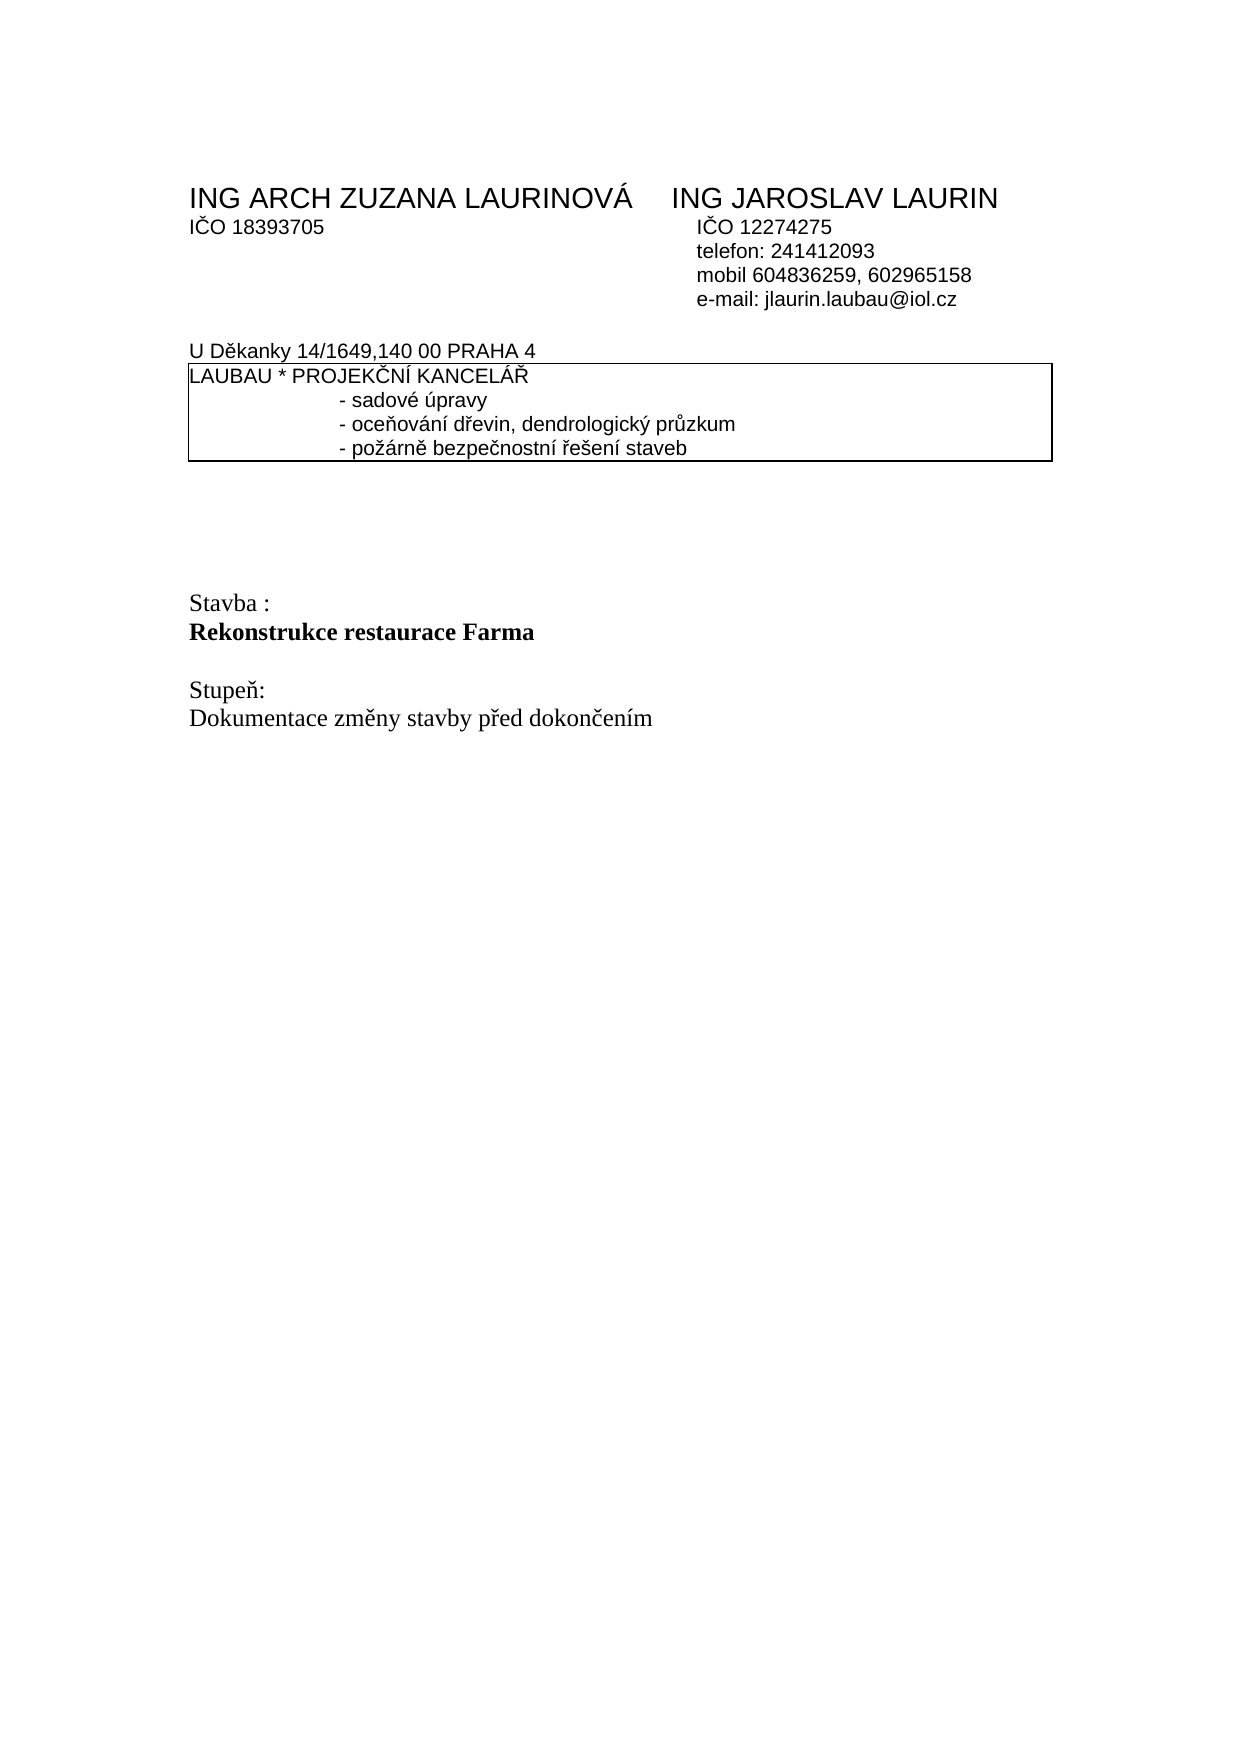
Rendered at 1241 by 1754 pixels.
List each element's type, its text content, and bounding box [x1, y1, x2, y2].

text - požárně bezpečnostní řešení staveb [189, 434, 1051, 460]
text LAUBAU * PROJEKČNÍ KANCELÁŘ [189, 364, 1051, 388]
text - sadové úpravy [189, 388, 1051, 412]
text - oceňování dřevin, dendrologický průzkum [189, 412, 1051, 434]
text ING ARCH ZUZANA LAURINOVÁ ING JAROSLAV LAURIN [189, 181, 1051, 215]
text Stavba : [189, 588, 1051, 617]
text Dokumentace změny stavby před dokončením [189, 703, 1051, 732]
text U Děkanky 14/1649,140 00 PRAHA 4 [189, 339, 1051, 363]
text Rekonstrukce restaurace Farma [189, 617, 1051, 646]
text IČO 18393705 IČO 12274275 telefon: 241412093 [189, 215, 1051, 263]
text mobil 604836259, 602965158 [189, 263, 1051, 287]
text Stupeň: [189, 675, 1051, 703]
text e-mail: jlaurin.laubau@iol.cz [189, 287, 1051, 311]
